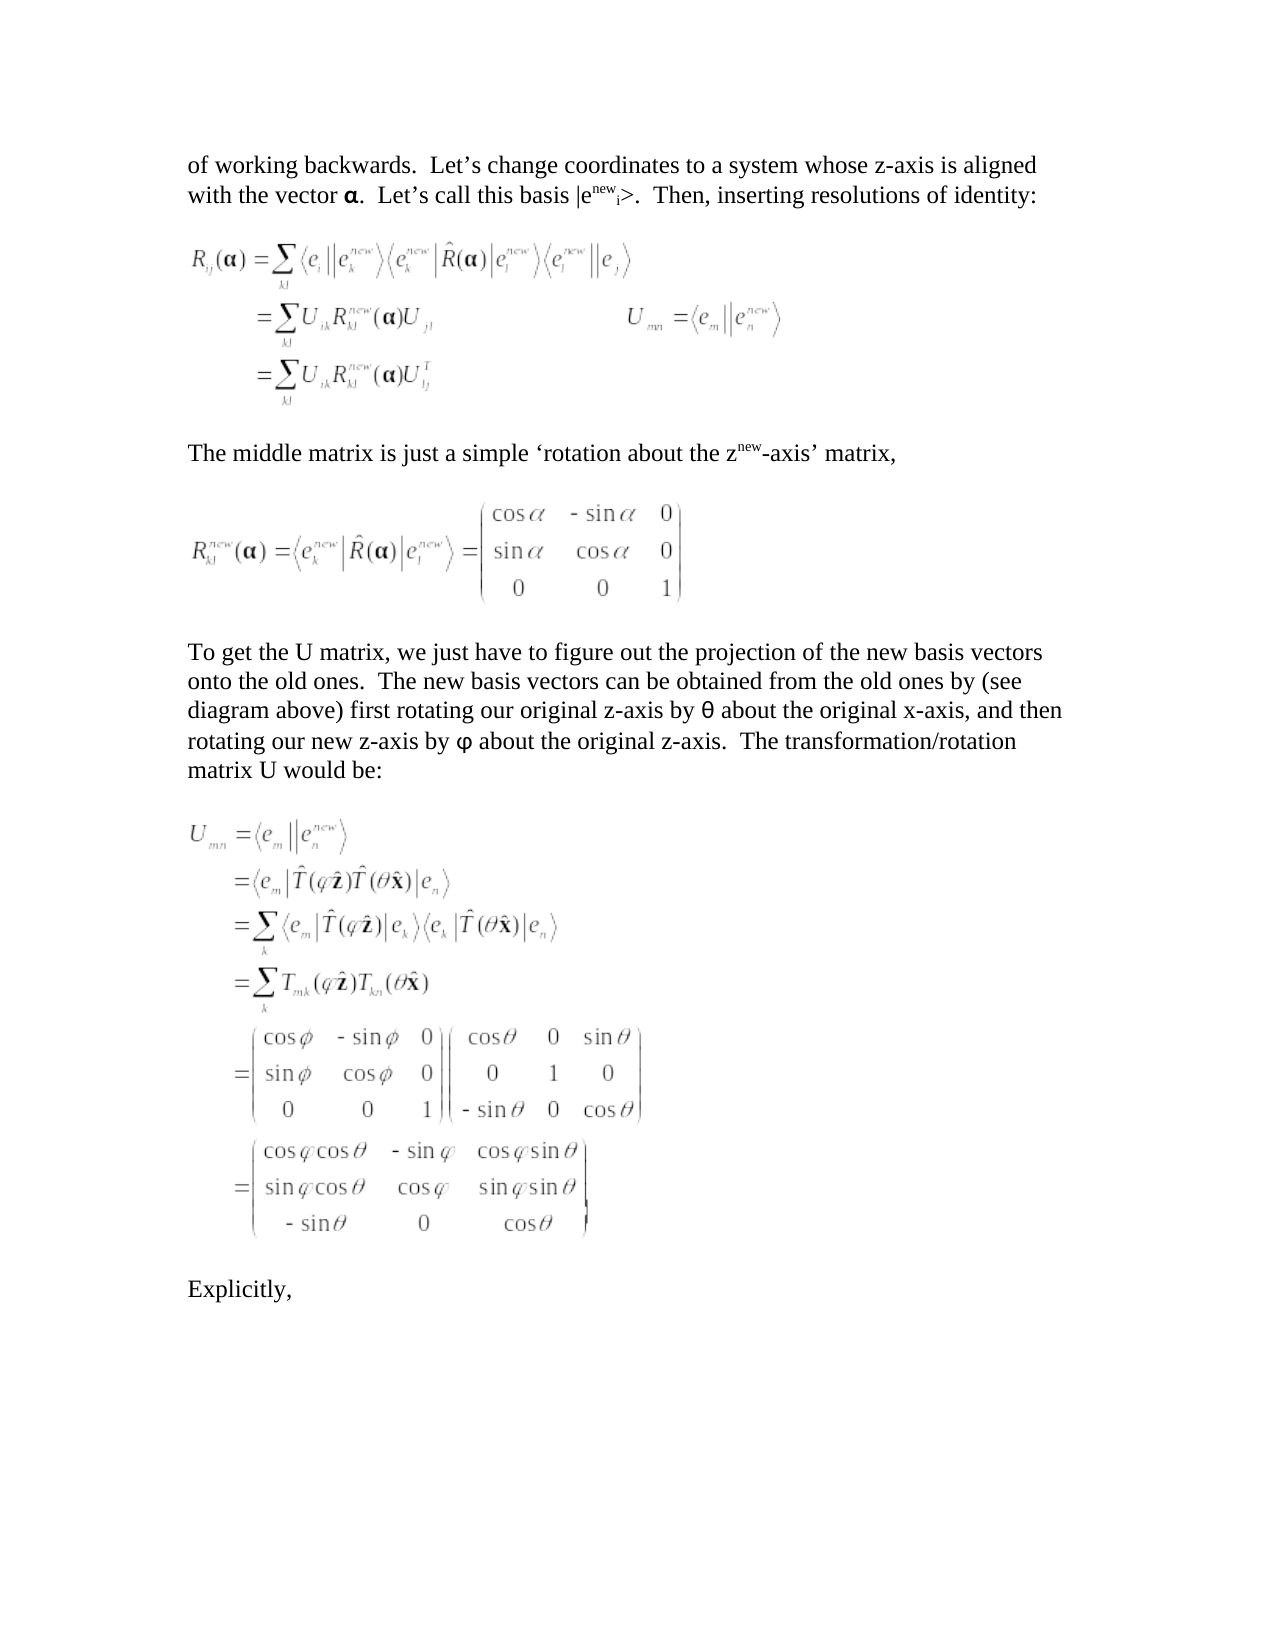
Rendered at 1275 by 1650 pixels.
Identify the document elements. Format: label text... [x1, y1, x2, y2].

text To get the U matrix, we just have to figure out the projection of the new basis vectors onto the old ones. The new basis vectors can be obtained from the old ones by (see diagram above) first rotating our original z-axis by θ about the original x-axis, and then rotating our new z-axis by φ about the original z-axis. The transformation/rotation matrix U would be: [187, 637, 1087, 784]
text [187, 150, 1087, 209]
text The middle matrix is just a simple ‘rotation about the znew-axis’ matrix, [187, 438, 1087, 467]
text Explicitly, [187, 1274, 1087, 1302]
